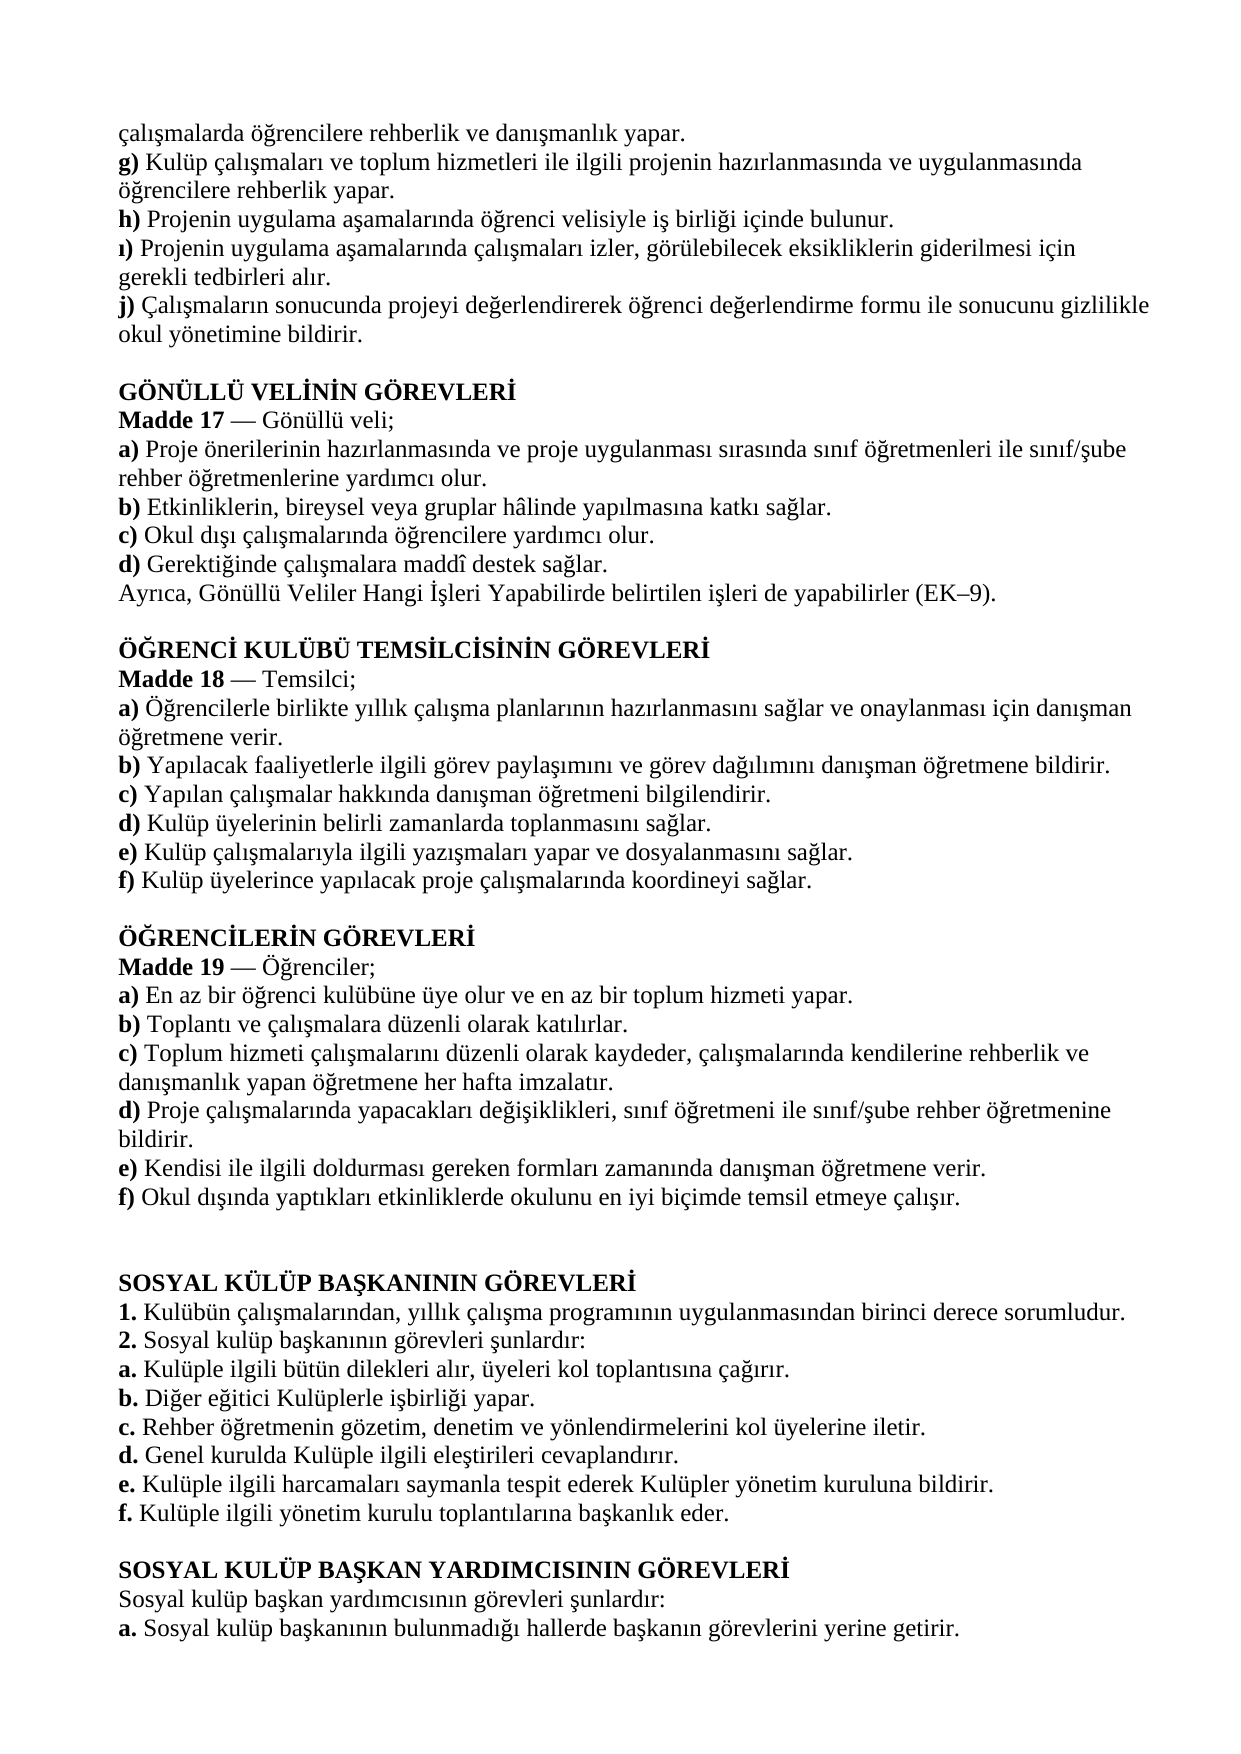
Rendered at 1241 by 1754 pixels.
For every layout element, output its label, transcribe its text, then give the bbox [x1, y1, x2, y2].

text a. Sosyal kulüp başkanının bulunmadığı hallerde başkanın görevlerini yerine getirir. [118, 1613, 1152, 1642]
text 1. Kulübün çalışmalarından, yıllık çalışma programının uygulanmasından birinci derece sorumludur. [118, 1297, 1152, 1326]
text SOSYAL KULÜP BAŞKAN YARDIMCISININ GÖREVLERİ [118, 1556, 1152, 1584]
text c. Rehber öğretmenin gözetim, denetim ve yönlendirmelerini kol üyelerine iletir. [118, 1412, 1152, 1441]
text d. Genel kurulda Kulüple ilgili eleştirileri cevaplandırır. [118, 1441, 1152, 1469]
text e. Kulüple ilgili harcamaları saymanla tespit ederek Kulüpler yönetim kuruluna bildirir. [118, 1469, 1152, 1498]
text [118, 118, 1152, 1268]
text b. Diğer eğitici Kulüplerle işbirliği yapar. [118, 1383, 1152, 1412]
text 2. Sosyal kulüp başkanının görevleri şunlardır: [118, 1326, 1152, 1354]
text SOSYAL KÜLÜP BAŞKANININ GÖREVLERİ [118, 1268, 1152, 1297]
text f. Kulüple ilgili yönetim kurulu toplantılarına başkanlık eder. [118, 1498, 1152, 1527]
text a. Kulüple ilgili bütün dilekleri alır, üyeleri kol toplantısına çağırır. [118, 1354, 1152, 1383]
text Sosyal kulüp başkan yardımcısının görevleri şunlardır: [118, 1584, 1152, 1613]
